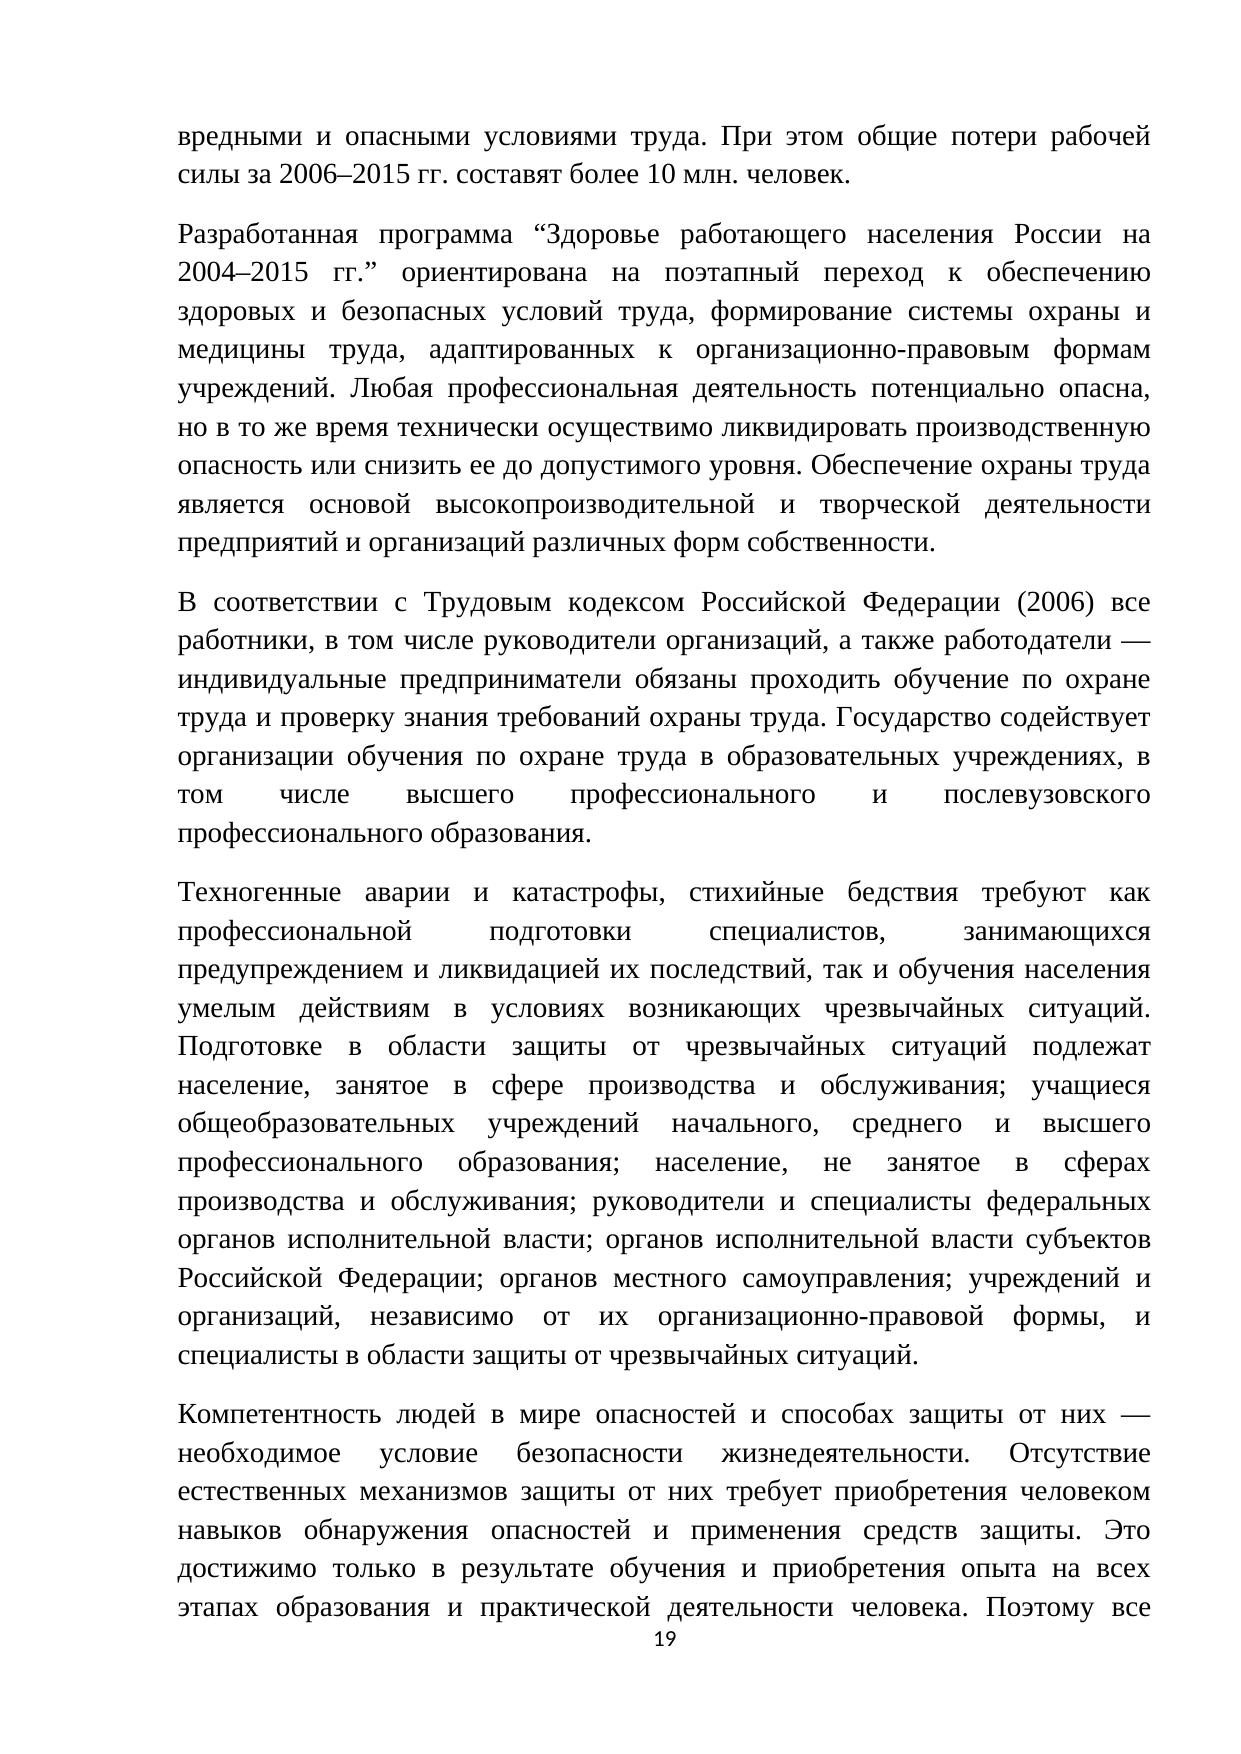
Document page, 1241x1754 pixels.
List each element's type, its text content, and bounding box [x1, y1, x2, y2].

text Техногенные аварии и катастрофы, стихийные бедствия требуют как профессиональной подготовки специалистов, занимающихся предупреждением и ликвидацией их последствий, так и обучения населения умелым действиям в условиях возникающих чрезвычайных ситуаций. Подготовке в области защиты от чрезвычайных ситуаций подлежат население, занятое в сфере производства и обслуживания; учащиеся общеобразовательных учреждений начального, среднего и высшего профессионального образования; население, не занятое в сферах производства и обслуживания; руководители и специалисты федеральных органов исполнительной власти; органов исполнительной власти субъектов Российской Федерации; органов местного самоуправления; учреждений и организаций, независимо от их организационно-правовой формы, и специалисты в области защиты от чрезвычайных ситуаций. [177, 874, 1152, 1370]
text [177, 1396, 1152, 1622]
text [177, 118, 1152, 190]
text Разработанная программа “Здоровье работающего населения России на 2004–2015 гг.” ориентирована на поэтапный переход к обеспечению здоровых и безопасных условий труда, формирование системы охраны и медицины труда, адаптированных к организационно-правовым формам учреждений. Любая профессиональная деятельность потенциально опасна, но в то же время технически осуществимо ликвидировать производственную опасность или снизить ее до допустимого уровня. Обеспечение охраны труда является основой высокопроизводительной и творческой деятельности предприятий и организаций различных форм собственности. [177, 216, 1152, 558]
text В соответствии с Трудовым кодексом Российской Федерации (2006) все работники, в том числе руководители организаций, а также работодатели — индивидуальные предприниматели обязаны проходить обучение по охране труда и проверку знания требований охраны труда. Государство содействует организации обучения по охране труда в образовательных учреждениях, в том числе высшего профессионального и послевузовского профессионального образования. [177, 584, 1152, 848]
